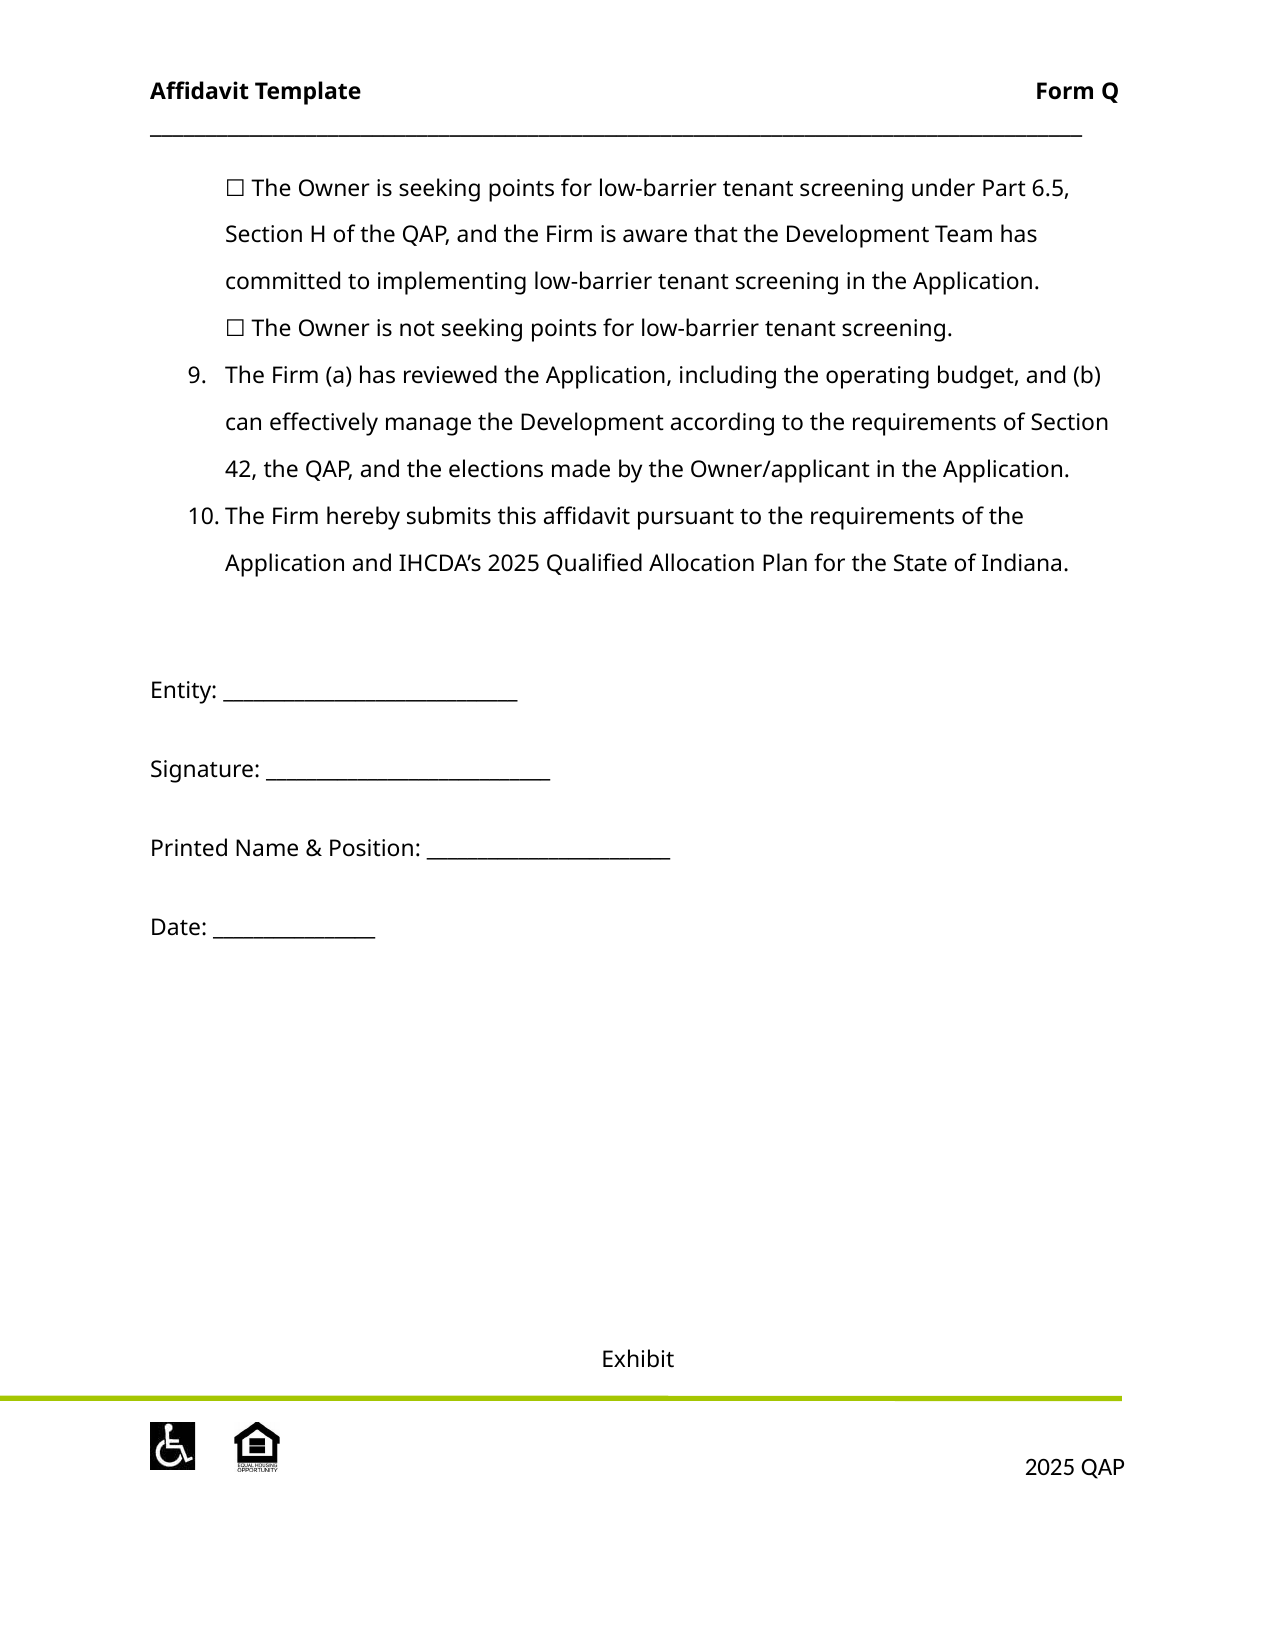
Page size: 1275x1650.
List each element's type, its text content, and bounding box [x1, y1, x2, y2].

text Printed Name & Position: ________________________ [150, 832, 1125, 863]
list The Owner is seeking points for low-barrier tenant screening under Part 6.5, Section H of the QAP, and the Firm is aware that the Development Team has committed to implementing low-barrier tenant screening in the Application. [225, 172, 1125, 297]
list The Firm (a) has reviewed the Application, including the operating budget, and (b) can effectively manage the Development according to the requirements of Section 42, the QAP, and the elections made by the Owner/applicant in the Application. [187, 359, 1125, 484]
picture [150, 1422, 196, 1470]
text Exhibit [150, 1343, 1125, 1374]
list The Firm hereby submits this affidavit pursuant to the requirements of the Application and IHCDA’s 2025 Qualified Allocation Plan for the State of Indiana. [187, 500, 1125, 578]
picture [234, 1422, 280, 1472]
text Date: ________________ [150, 911, 1125, 942]
list The Owner is not seeking points for low-barrier tenant screening. [225, 312, 1125, 343]
text Signature: ____________________________ [150, 753, 1125, 784]
text Entity: _____________________________ [150, 674, 1125, 705]
